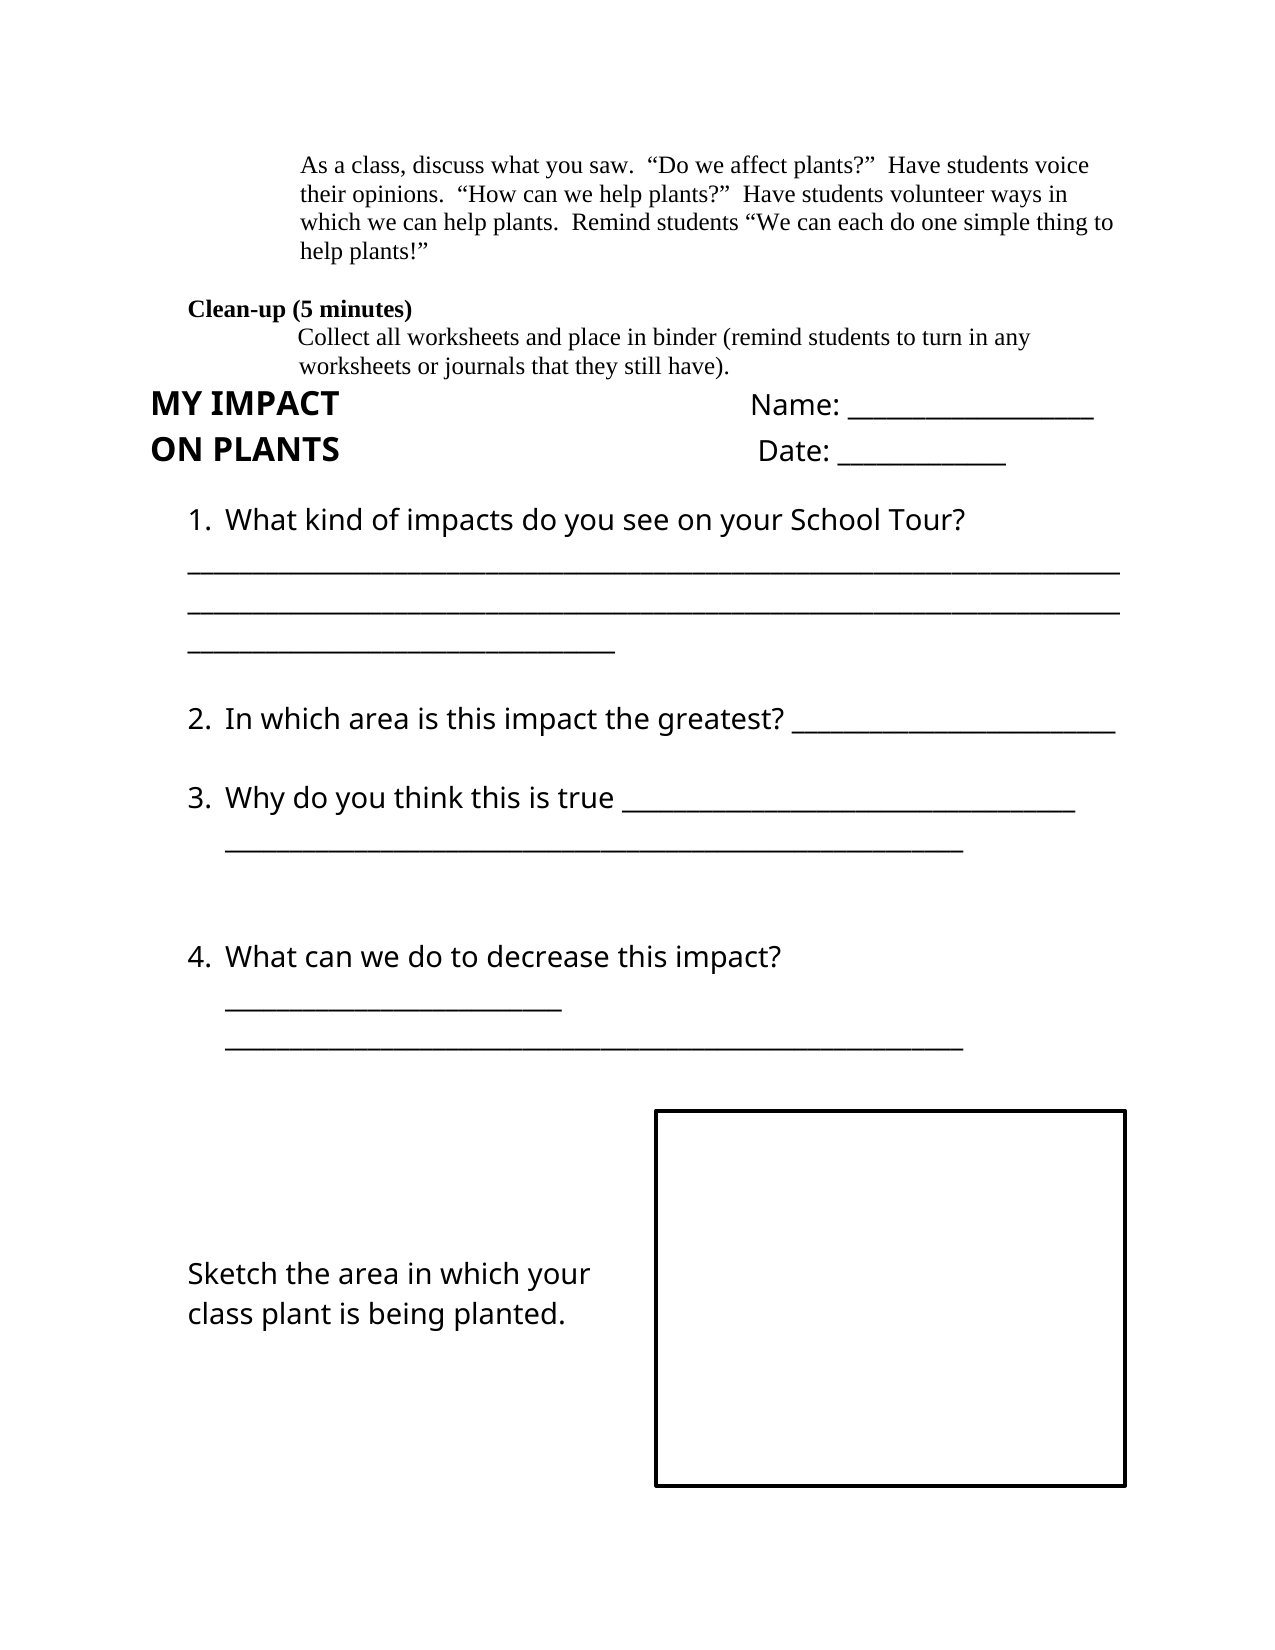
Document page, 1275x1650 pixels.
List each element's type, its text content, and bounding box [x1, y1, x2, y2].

text class plant is being planted. [187, 1293, 654, 1333]
text ON PLANTS Date: _____________ [150, 425, 1125, 471]
text MY IMPACT Name: ___________________ [150, 380, 1125, 425]
list What can we do to decrease this impact? __________________________ _________________________________________________________ [187, 936, 1125, 1055]
text Clean-up (5 minutes) [150, 294, 1125, 322]
text Sketch the area in which your [187, 1254, 654, 1293]
text As a class, discuss what you saw. “Do we affect plants?” Have students voice their opinions. “How can we help plants?” Have students volunteer ways in which we can help plants. Remind students “We can each do one simple thing to help plants!” [300, 150, 1125, 265]
text _________________________________________________________________________________________________________________________________________________________________________________ [187, 539, 1125, 658]
list What kind of impacts do you see on your School Tour? [187, 499, 1125, 539]
list Why do you think this is true ___________________________________ _________________________________________________________ [187, 777, 1125, 857]
list In which area is this impact the greatest? _________________________ [187, 698, 1125, 738]
text Collect all worksheets and place in binder (remind students to turn in any worksheets or journals that they still have). [297, 322, 1125, 380]
